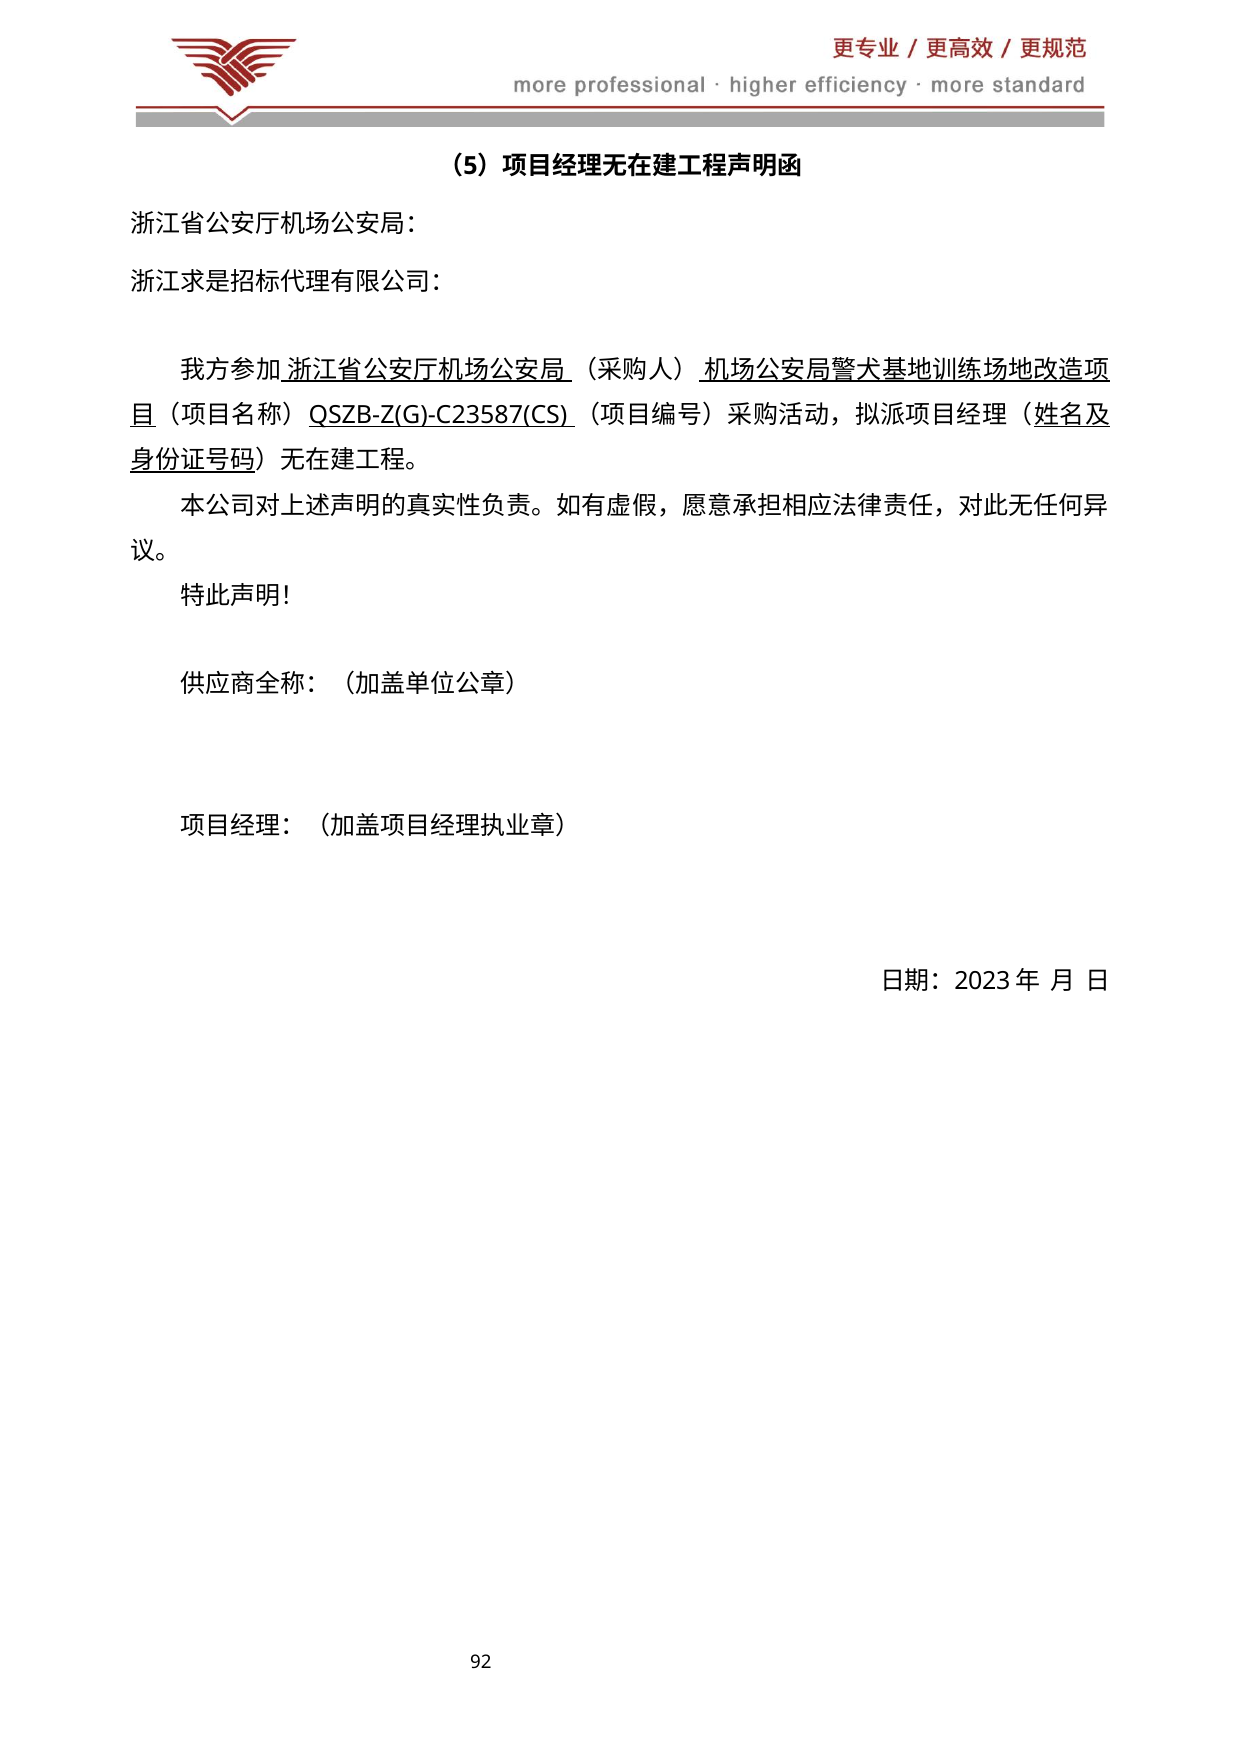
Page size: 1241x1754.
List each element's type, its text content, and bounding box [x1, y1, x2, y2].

text （5）项目经理无在建工程声明函 [130, 146, 1110, 182]
text 日期：2023年 月 日商务技术文件封面 [130, 946, 1110, 1011]
text 供应商全称：（加盖单位公章） [130, 663, 1110, 700]
text 我方参加 浙江省公安厅机场公安局 （采购人） 机场公安局警犬基地训练场地改造项目（项目名称）QSZB-Z(G)-C23587(CS) （项目编号）采购活动，拟派项目经理（姓名及身份证号码）无在建工程。 [130, 349, 1110, 476]
text 特此声明！ [130, 576, 1110, 612]
picture [135, 14, 1105, 127]
text 项目经理：（加盖项目经理执业章） [130, 791, 1110, 856]
text 浙江省公安厅机场公安局： [130, 203, 1110, 240]
text 本公司对上述声明的真实性负责。如有虚假，愿意承担相应法律责任，对此无任何异议。 [130, 485, 1110, 567]
text 浙江求是招标代理有限公司： [130, 261, 1110, 298]
